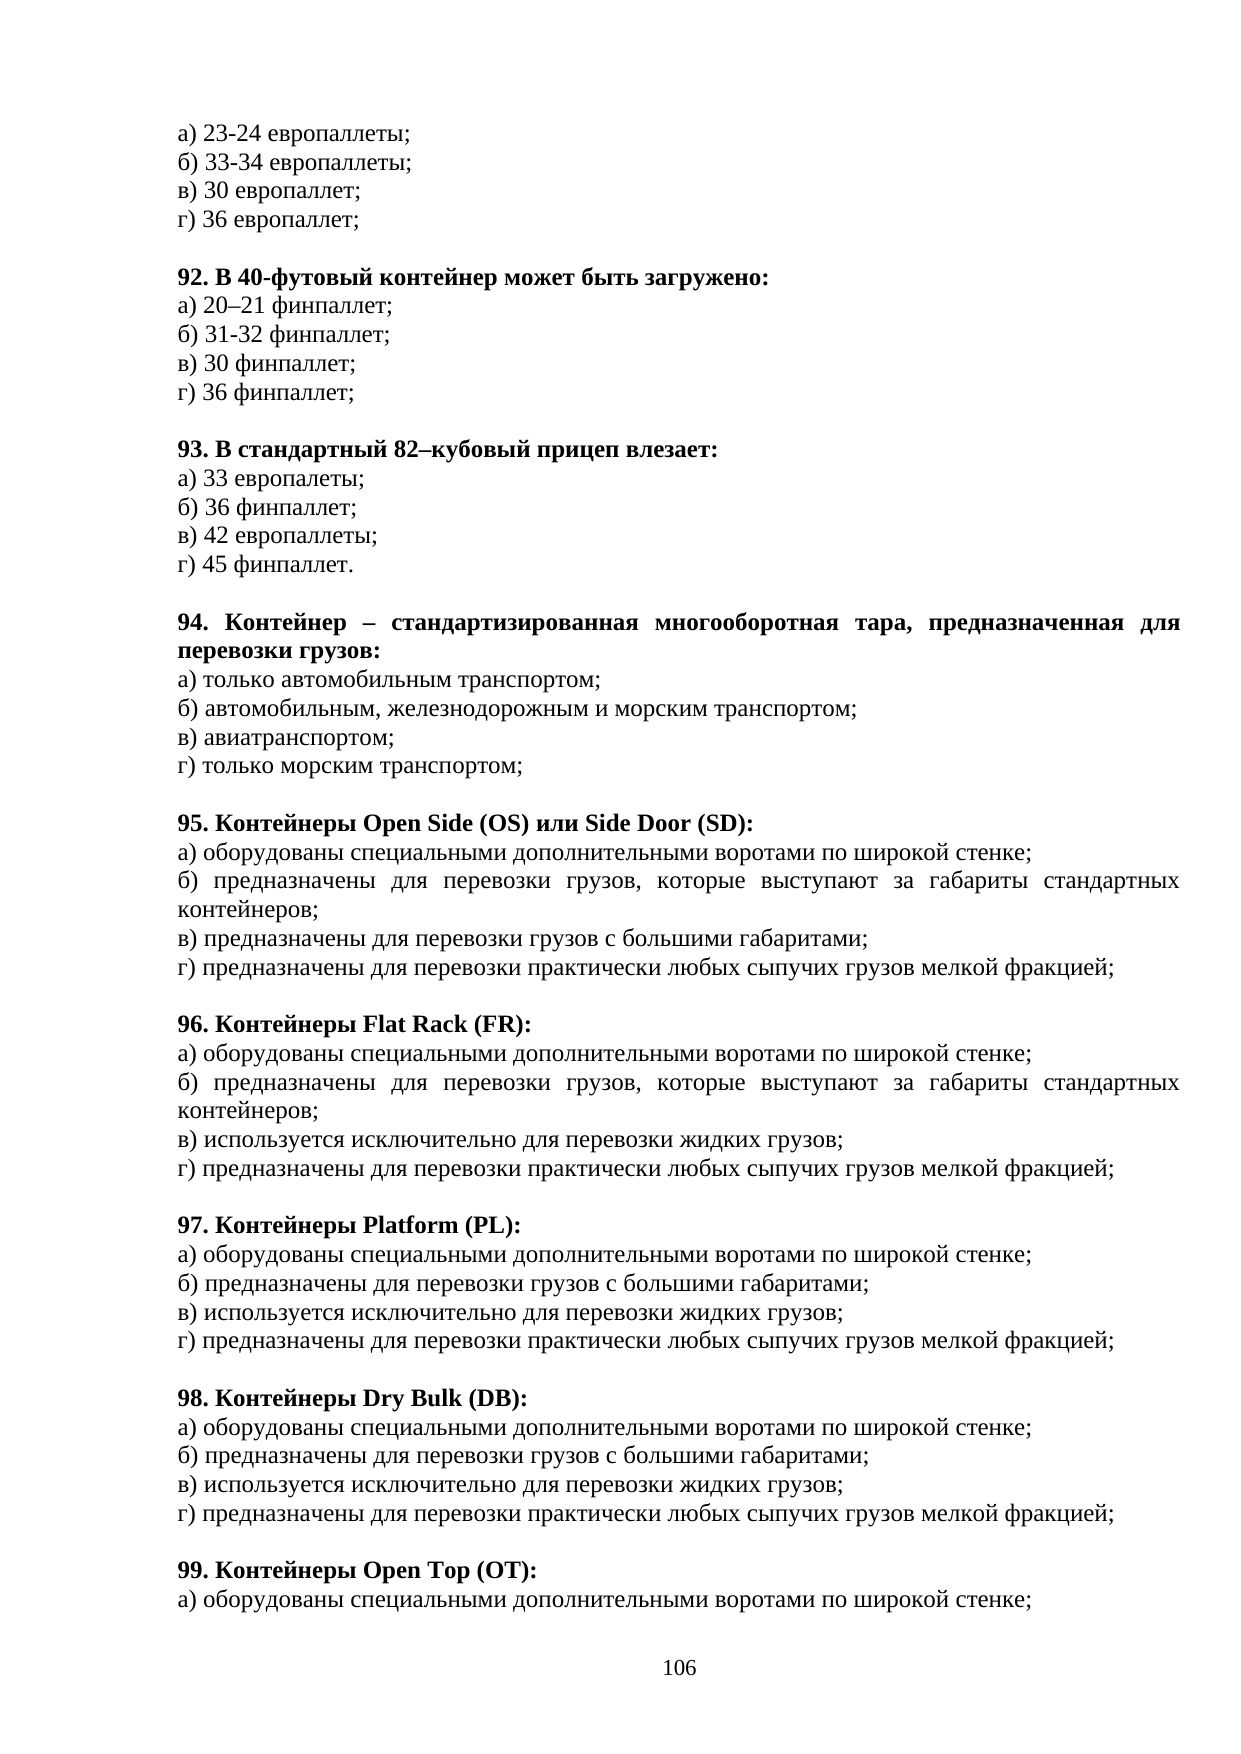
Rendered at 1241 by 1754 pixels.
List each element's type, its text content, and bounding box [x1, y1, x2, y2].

text в) 30 европаллет; [177, 176, 1181, 204]
text в) 30 финпаллет; [177, 348, 1181, 377]
text г) 36 финпаллет; [177, 377, 1181, 406]
text г) 36 европаллет; [177, 204, 1181, 233]
text в) авиатранспортом; [177, 722, 1181, 751]
text а) оборудованы специальными дополнительными воротами по широкой стенке; [177, 1239, 1181, 1268]
text 95. Контейнеры Open Side (OS) или Side Door (SD): [177, 808, 1181, 837]
text г) 45 финпаллет. [177, 549, 1181, 578]
text а) 20–21 финпаллет; [177, 291, 1181, 319]
text б) 31-32 финпаллет; [177, 319, 1181, 348]
text а) оборудованы специальными дополнительными воротами по широкой стенке; [177, 1584, 1181, 1613]
text 93. В стандартный 82–кубовый прицеп влезает: [177, 434, 1181, 463]
text в) используется исключительно для перевозки жидких грузов; [177, 1124, 1181, 1153]
text 94. Контейнер – стандартизированная многооборотная тара, предназначенная для перевозки грузов: [177, 607, 1181, 664]
text б) 36 финпаллет; [177, 492, 1181, 521]
text г) предназначены для перевозки практически любых сыпучих грузов мелкой фракцией; [177, 1153, 1181, 1182]
text г) предназначены для перевозки практически любых сыпучих грузов мелкой фракцией; [177, 1326, 1181, 1354]
text в) предназначены для перевозки грузов с большими габаритами; [177, 923, 1181, 952]
text а) оборудованы специальными дополнительными воротами по широкой стенке; [177, 1038, 1181, 1067]
text б) предназначены для перевозки грузов, которые выступают за габариты стандартных контейнеров; [177, 1067, 1181, 1124]
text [177, 1498, 1181, 1527]
text г) предназначены для перевозки практически любых сыпучих грузов мелкой фракцией; [177, 952, 1181, 981]
text б) автомобильным, железнодорожным и морским транспортом; [177, 693, 1181, 722]
text в) используется исключительно для перевозки жидких грузов; [177, 1469, 1181, 1498]
text в) используется исключительно для перевозки жидких грузов; [177, 1297, 1181, 1326]
text 98. Контейнеры Dry Bulk (DB): [177, 1383, 1181, 1412]
text а) 23-24 европаллеты; [177, 118, 1181, 147]
text в) 42 европаллеты; [177, 521, 1181, 549]
text а) оборудованы специальными дополнительными воротами по широкой стенке; [177, 837, 1181, 866]
text г) только морским транспортом; [177, 751, 1181, 779]
text а) 33 европалеты; [177, 463, 1181, 492]
text 96. Контейнеры Flat Rack (FR): [177, 1009, 1181, 1038]
text 99. Контейнеры Open Top (OT): [177, 1556, 1181, 1584]
text а) оборудованы специальными дополнительными воротами по широкой стенке; [177, 1412, 1181, 1441]
text б) 33-34 европаллеты; [177, 147, 1181, 176]
text б) предназначены для перевозки грузов с большими габаритами; [177, 1441, 1181, 1469]
text а) только автомобильным транспортом; [177, 664, 1181, 693]
text 92. В 40-футовый контейнер может быть загружено: [177, 262, 1181, 291]
text б) предназначены для перевозки грузов, которые выступают за габариты стандартных контейнеров; [177, 866, 1181, 923]
text 97. Контейнеры Platform (PL): [177, 1211, 1181, 1239]
text б) предназначены для перевозки грузов с большими габаритами; [177, 1268, 1181, 1297]
